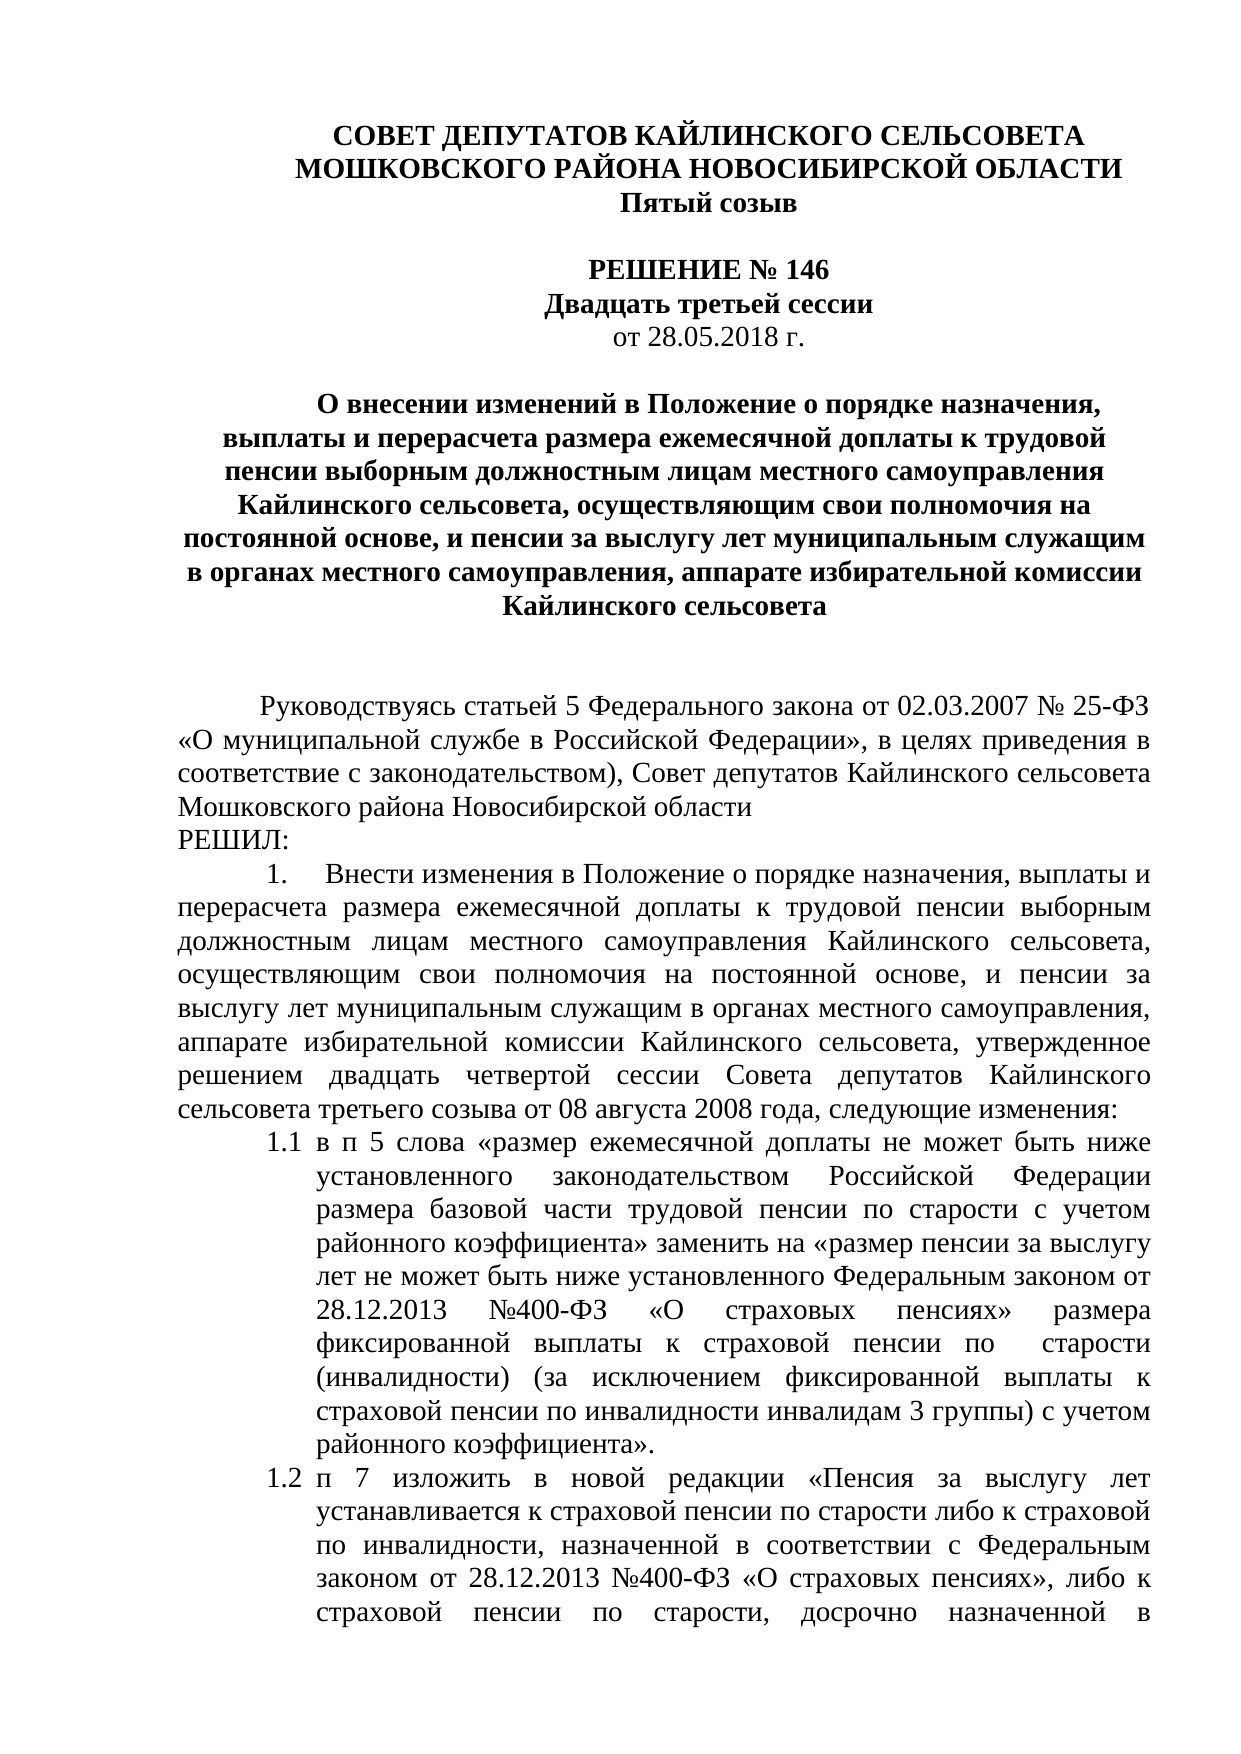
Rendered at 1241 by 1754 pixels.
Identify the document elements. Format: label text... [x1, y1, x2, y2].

text РЕШИЛ: [177, 822, 1152, 856]
list в п 5 слова «размер ежемесячной доплаты не может быть ниже установленного законодательством Российской Федерации размера базовой части трудовой пенсии по старости с учетом районного коэффициента» заменить на «размер пенсии за выслугу лет не может быть ниже установленного Федеральным законом от 28.12.2013 №400-ФЗ «О страховых пенсиях» размера фиксированной выплаты к страховой пенсии по старости (инвалидности) (за исключением фиксированной выплаты к страховой пенсии по инвалидности инвалидам 3 группы) с учетом районного коэффициента». [266, 1124, 1152, 1460]
list Внести изменения в Положение о порядке назначения, выплаты и перерасчета размера ежемесячной доплаты к трудовой пенсии выборным должностным лицам местного самоуправления Кайлинского сельсовета, осуществляющим свои полномочия на постоянной основе, и пенсии за выслугу лет муниципальным служащим в органах местного самоуправления, аппарате избирательной комиссии Кайлинского сельсовета, утвержденное решением двадцать четвертой сессии Совета депутатов Кайлинского сельсовета третьего созыва от 08 августа 2008 года, следующие изменения: [177, 856, 1152, 1124]
text Пятый созыв [177, 185, 1152, 219]
text СОВЕТ ДЕПУТАТОВ КАЙЛИНСКОГО СЕЛЬСОВЕТА [177, 118, 1152, 152]
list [266, 1460, 1152, 1627]
text Руководствуясь статьей 5 Федерального закона от 02.03.2007 № 25-ФЗ «О муниципальной службе в Российской Федерации», в целях приведения в соответствие с законодательством), Совет депутатов Кайлинского сельсовета Мошковского района Новосибирской области [177, 688, 1152, 822]
text О внесении изменений в Положение о порядке назначения, выплаты и перерасчета размера ежемесячной доплаты к трудовой пенсии выборным должностным лицам местного самоуправления Кайлинского сельсовета, осуществляющим свои полномочия на постоянной основе, и пенсии за выслугу лет муниципальным служащим в органах местного самоуправления, аппарате избирательной комиссии Кайлинского сельсовета [177, 386, 1152, 621]
text РЕШЕНИЕ № 146 [177, 252, 1152, 286]
text от 28.05.2018 г. [177, 319, 1152, 353]
text Двадцать третьей сессии [177, 286, 1152, 319]
text МОШКОВСКОГО РАЙОНА НОВОСИБИРСКОЙ ОБЛАСТИ [177, 152, 1152, 185]
